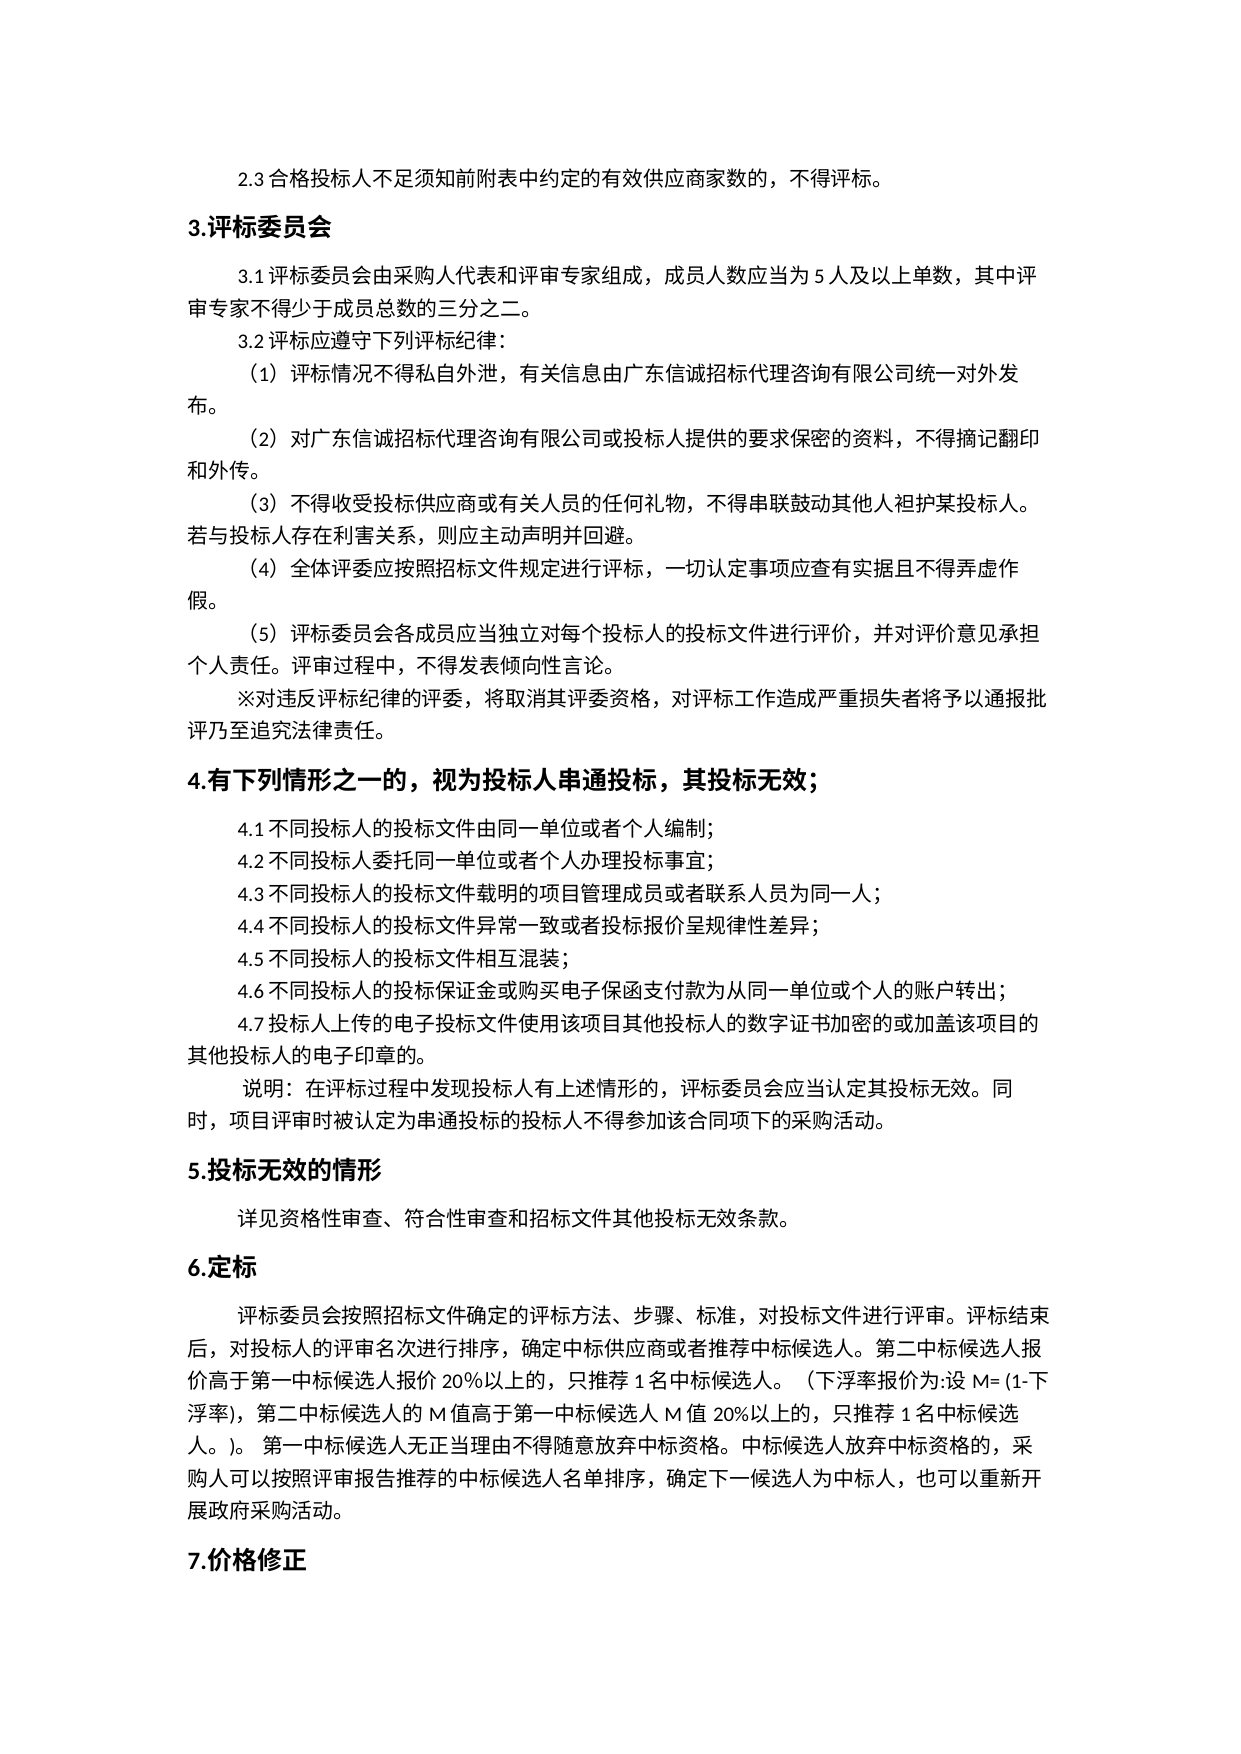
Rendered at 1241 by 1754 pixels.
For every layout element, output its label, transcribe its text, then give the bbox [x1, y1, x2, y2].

text 3.1评标委员会由采购人代表和评审专家组成，成员人数应当为5人及以上单数，其中评审专家不得少于成员总数的三分之二。 [187, 259, 1053, 324]
text （1）评标情况不得私自外泄，有关信息由广东信诚招标代理咨询有限公司统一对外发布。 [187, 357, 1053, 422]
text 6.定标 [187, 1234, 1053, 1299]
text （5）评标委员会各成员应当独立对每个投标人的投标文件进行评价，并对评价意见承担个人责任。评审过程中，不得发表倾向性言论。 [187, 617, 1053, 682]
text （2）对广东信诚招标代理咨询有限公司或投标人提供的要求保密的资料，不得摘记翻印和外传。 [187, 422, 1053, 487]
text 4.7投标人上传的电子投标文件使用该项目其他投标人的数字证书加密的或加盖该项目的其他投标人的电子印章的。 [187, 1007, 1053, 1072]
text 3.评标委员会 [187, 194, 1053, 259]
text 7.价格修正 [187, 1527, 1053, 1592]
text 4.3不同投标人的投标文件载明的项目管理成员或者联系人员为同一人； [187, 877, 1053, 909]
text （4）全体评委应按照招标文件规定进行评标，一切认定事项应查有实据且不得弄虚作假。 [187, 552, 1053, 617]
text 4.6不同投标人的投标保证金或购买电子保函支付款为从同一单位或个人的账户转出； [187, 974, 1053, 1007]
text （3）不得收受投标供应商或有关人员的任何礼物，不得串联鼓动其他人袒护某投标人。若与投标人存在利害关系，则应主动声明并回避。 [187, 487, 1053, 552]
text 5.投标无效的情形 [187, 1137, 1053, 1202]
text 4.有下列情形之一的，视为投标人串通投标，其投标无效； [187, 747, 1053, 812]
text 说明：在评标过程中发现投标人有上述情形的，评标委员会应当认定其投标无效。同时，项目评审时被认定为串通投标的投标人不得参加该合同项下的采购活动。 [187, 1072, 1053, 1137]
text 4.5不同投标人的投标文件相互混装； [187, 942, 1053, 974]
text 评标委员会按照招标文件确定的评标方法、步骤、标准，对投标文件进行评审。评标结束后，对投标人的评审名次进行排序，确定中标供应商或者推荐中标候选人。第二中标候选人报价高于第一中标候选人报价20％以上的，只推荐1名中标候选人。（下浮率报价为:设 M= (1-下浮率)，第二中标候选人的 M值高于第一中标候选人 M 值 20%以上的，只推荐 1名中标候选人。)。 第一中标候选人无正当理由不得随意放弃中标资格。中标候选人放弃中标资格的，采购人可以按照评审报告推荐的中标候选人名单排序，确定下一候选人为中标人，也可以重新开展政府采购活动。 [187, 1299, 1053, 1527]
text 详见资格性审查、符合性审查和招标文件其他投标无效条款。 [187, 1202, 1053, 1234]
text 4.2不同投标人委托同一单位或者个人办理投标事宜； [187, 844, 1053, 877]
text 3.2评标应遵守下列评标纪律： [187, 324, 1053, 357]
text 2.3合格投标人不足须知前附表中约定的有效供应商家数的，不得评标。 [187, 162, 1053, 194]
text ※对违反评标纪律的评委，将取消其评委资格，对评标工作造成严重损失者将予以通报批评乃至追究法律责任。 [187, 682, 1053, 747]
text 4.1不同投标人的投标文件由同一单位或者个人编制； [187, 812, 1053, 844]
text 4.4不同投标人的投标文件异常一致或者投标报价呈规律性差异； [187, 909, 1053, 942]
